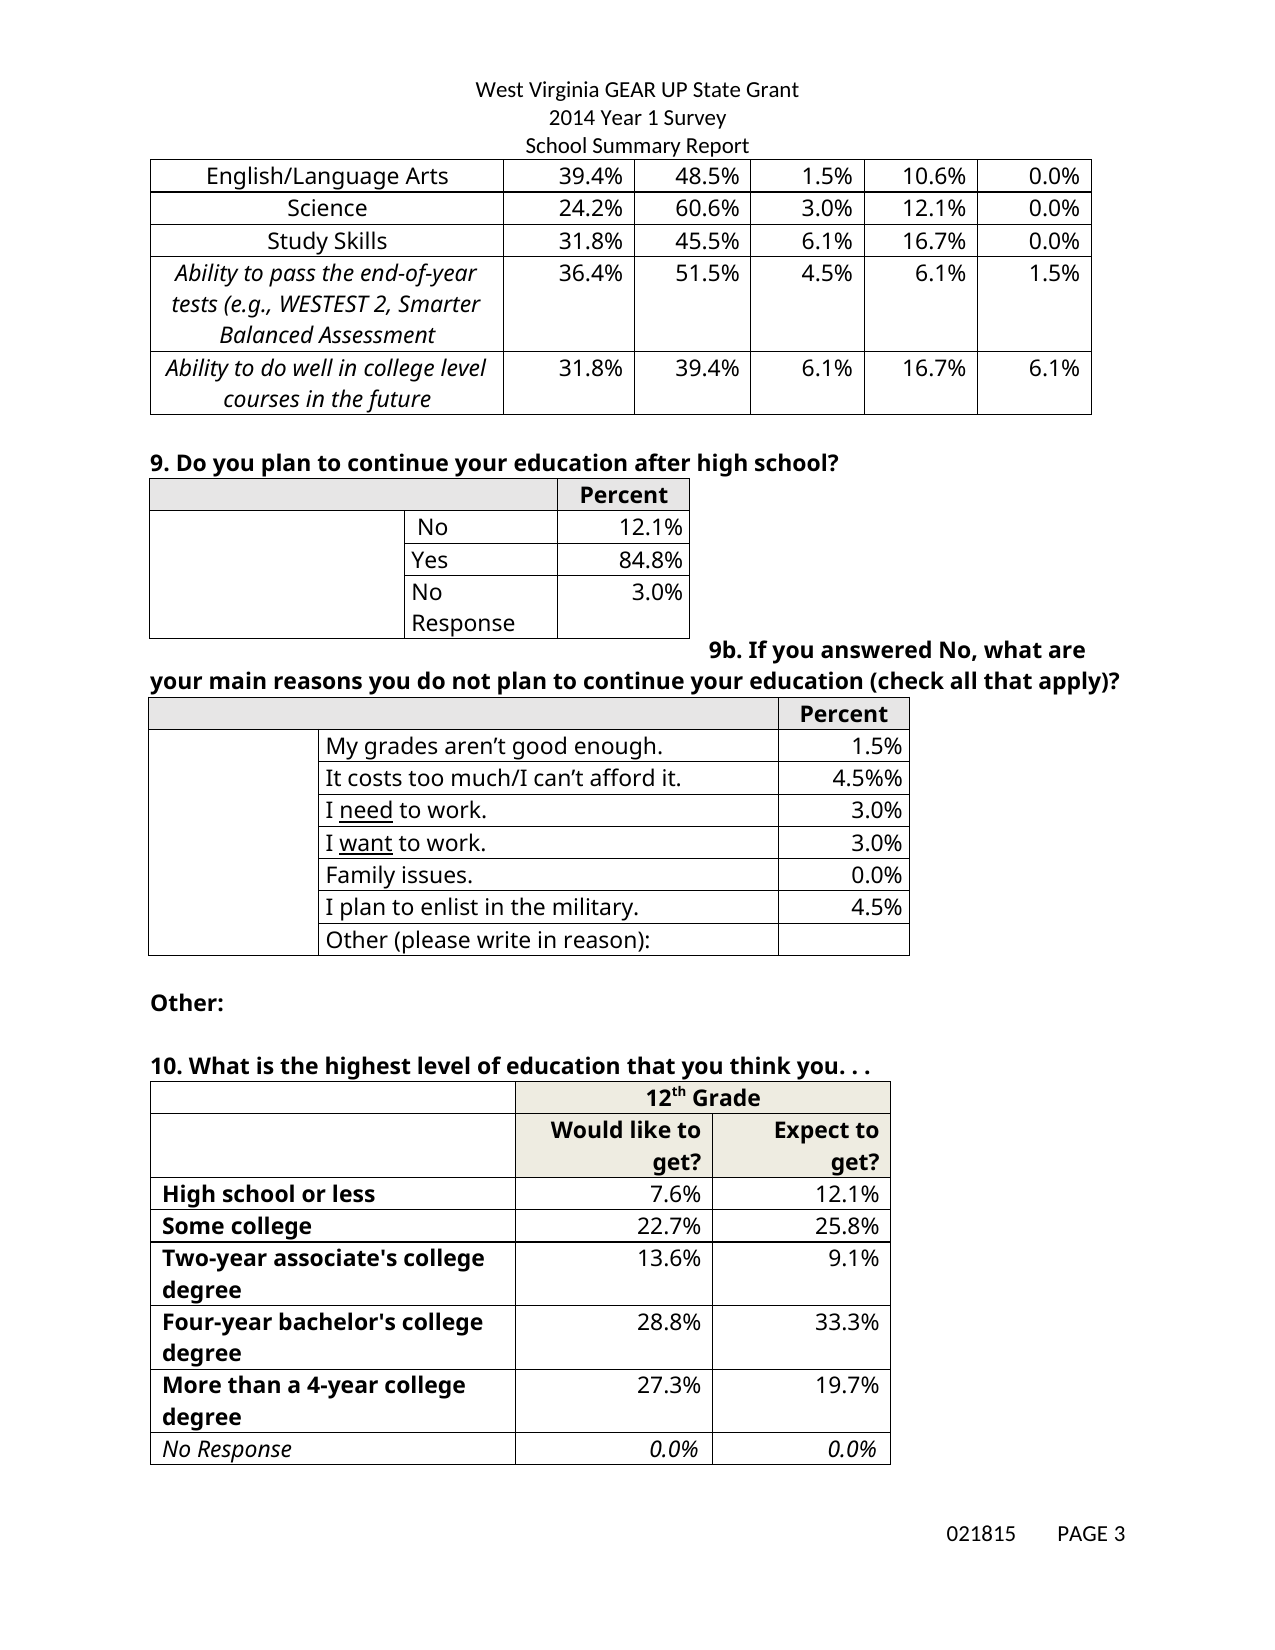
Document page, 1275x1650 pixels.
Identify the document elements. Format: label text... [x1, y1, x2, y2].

table_cell 9.1% [713, 1243, 890, 1305]
table_cell Yes [405, 544, 557, 575]
table_cell Some college [151, 1210, 515, 1241]
table_cell 6.1% [751, 352, 864, 414]
table_cell 25.8% [713, 1210, 890, 1241]
table_cell 0.0% [713, 1433, 890, 1464]
table_cell Science [151, 193, 503, 224]
table_cell Would like to get? [516, 1114, 712, 1177]
table_cell Expect to get? [713, 1114, 890, 1177]
table_cell 16.7% [865, 352, 977, 414]
table_cell I need to work. [319, 795, 778, 826]
table_cell 7.6% [516, 1178, 712, 1209]
table_cell 0.0% [978, 225, 1091, 256]
table_cell Other (please write in reason): [319, 924, 778, 955]
table_cell My grades aren’t good enough. [319, 730, 778, 761]
text 10. What is the highest level of education that you think you. . . [150, 1050, 1125, 1081]
table_cell 0.0% [978, 160, 1091, 191]
table_cell 39.4% [504, 160, 634, 191]
table_cell 60.6% [635, 193, 750, 224]
table_cell 1.5% [779, 730, 909, 761]
table_cell [779, 924, 909, 955]
table_cell I want to work. [319, 827, 778, 858]
table_cell 3.0% [779, 795, 909, 826]
table_cell 0.0% [978, 193, 1091, 224]
table_cell 3.0% [751, 193, 864, 224]
table_cell 22.7% [516, 1210, 712, 1241]
table_cell 33.3% [713, 1306, 890, 1368]
text 9. Do you plan to continue your education after high school? [150, 447, 1125, 478]
table_cell 0.0% [516, 1433, 712, 1464]
text 9b. If you answered No, what are your main reasons you do not plan to continue your education (check all that apply)? [150, 634, 1125, 697]
table_cell 31.8% [504, 352, 634, 414]
table_cell 12.1% [713, 1178, 890, 1209]
text Other: [150, 987, 1125, 1018]
table_cell 51.5% [635, 257, 750, 351]
table_cell 13.6% [516, 1243, 712, 1305]
table_cell 3.0% [558, 576, 689, 638]
table_header Percent [779, 698, 909, 729]
table_cell Ability to do well in college level courses in the future [151, 352, 503, 414]
table_cell I plan to enlist in the military. [319, 891, 778, 923]
table_header 12th Grade [516, 1082, 890, 1113]
table_cell 0.0% [779, 859, 909, 890]
table_cell Family issues. [319, 859, 778, 890]
table_cell 45.5% [635, 225, 750, 256]
table_cell 10.6% [865, 160, 977, 191]
table_cell 19.7% [713, 1370, 890, 1432]
table_cell 6.1% [865, 257, 977, 351]
table_cell 39.4% [635, 352, 750, 414]
table_cell No Response [151, 1433, 515, 1464]
table_cell 31.8% [504, 225, 634, 256]
table_cell [150, 511, 404, 638]
table_cell 1.5% [978, 257, 1091, 351]
table_cell 3.0% [779, 827, 909, 858]
table_cell 6.1% [978, 352, 1091, 414]
table_cell [149, 730, 318, 955]
table_cell 4.5% [779, 891, 909, 923]
table_cell 48.5% [635, 160, 750, 191]
table_cell [151, 1114, 515, 1177]
table_cell 1.5% [751, 160, 864, 191]
table_cell No Response [405, 576, 557, 638]
table_cell 16.7% [865, 225, 977, 256]
table_cell 28.8% [516, 1306, 712, 1368]
table_cell 27.3% [516, 1370, 712, 1432]
table_cell Study Skills [151, 225, 503, 256]
table_cell Ability to pass the end-of-year tests (e.g., WESTEST 2, Smarter Balanced Assessment [151, 257, 503, 351]
table_cell 12.1% [558, 511, 689, 542]
table_cell High school or less [151, 1178, 515, 1209]
table_cell 84.8% [558, 544, 689, 575]
table_cell No [405, 511, 557, 542]
table_cell 6.1% [751, 225, 864, 256]
table_cell Two-year associate's college degree [151, 1243, 515, 1305]
table_header [149, 698, 778, 729]
table_header [150, 479, 557, 510]
table_cell Four-year bachelor's college degree [151, 1306, 515, 1368]
table_cell 24.2% [504, 193, 634, 224]
table_cell More than a 4-year college degree [151, 1370, 515, 1432]
table_cell 12.1% [865, 193, 977, 224]
table_header Percent [558, 479, 689, 510]
table_cell 4.5% [751, 257, 864, 351]
table_cell English/Language Arts [151, 160, 503, 191]
table_cell It costs too much/I can’t afford it. [319, 762, 778, 793]
table_cell 4.5%% [779, 762, 909, 793]
table_header [151, 1082, 515, 1113]
table_cell 36.4% [504, 257, 634, 351]
